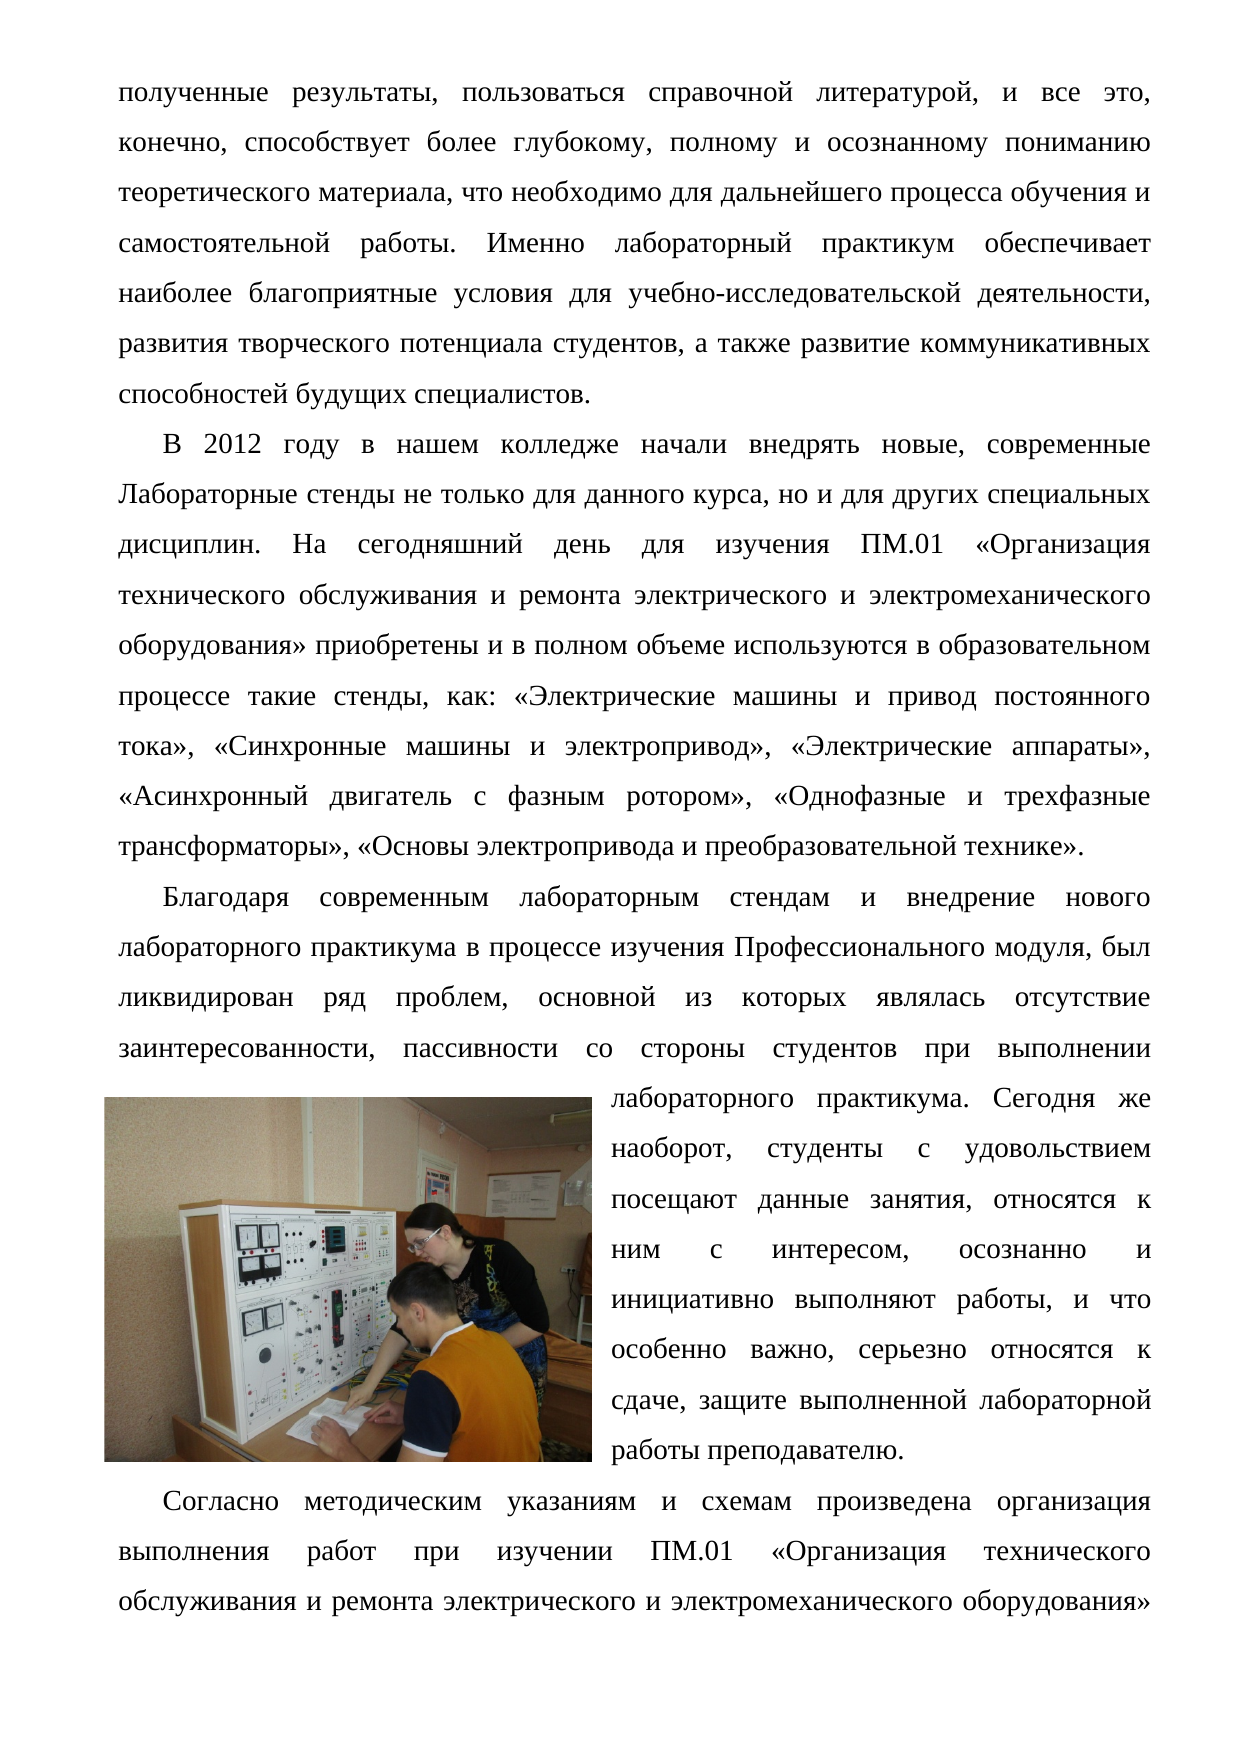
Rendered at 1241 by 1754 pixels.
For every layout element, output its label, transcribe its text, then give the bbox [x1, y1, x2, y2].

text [118, 74, 1152, 409]
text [118, 1483, 1152, 1617]
text В 2012 году в нашем колледже начали внедрять новые, современные Лабораторные стенды не только для данного курса, но и для других специальных дисциплин. На сегодняшний день для изучения ПМ.01 «Организация технического обслуживания и ремонта электрического и электромеханического оборудования» приобретены и в полном объеме используются в образовательном процессе такие стенды, как: «Электрические машины и привод постоянного тока», «Синхронные машины и электропривод», «Электрические аппараты», «Асинхронный двигатель с фазным ротором», «Однофазные и трехфазные трансформаторы», «Основы электропривода и преобразовательной технике». [118, 426, 1152, 862]
picture [104, 1097, 592, 1460]
